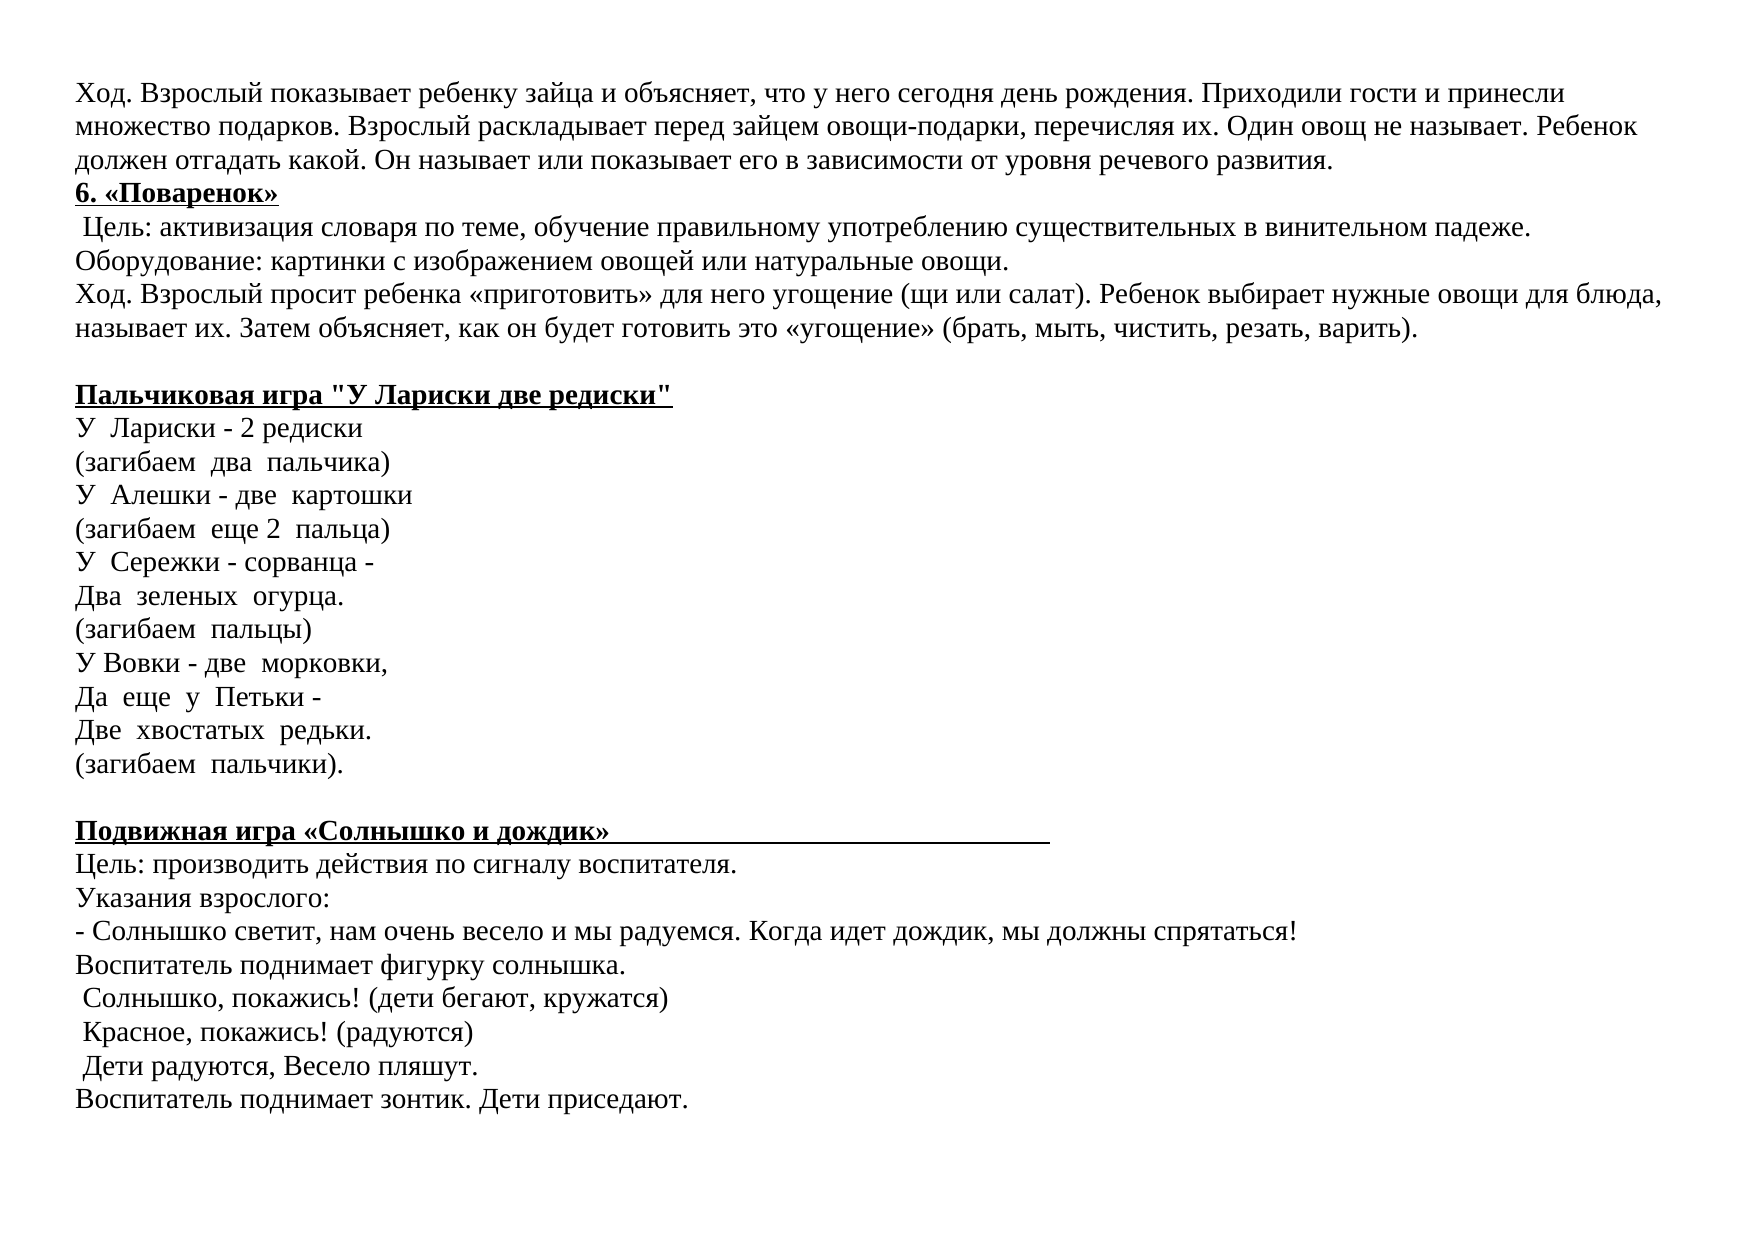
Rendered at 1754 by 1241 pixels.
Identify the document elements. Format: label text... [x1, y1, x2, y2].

text Оборудование: картинки с изображением овощей или натуральные овощи. [75, 243, 1679, 276]
text - Солнышко светит, нам очень весело и мы радуемся. Когда идет дождик, мы должны спрятаться! [75, 913, 1679, 947]
text У Лариски - 2 редиски [75, 410, 1679, 444]
text Две хвостатых редьки. [75, 712, 1679, 746]
text Воспитатель поднимает зонтик. Дети приседают. [75, 1081, 1679, 1115]
text 6. «Поваренок» [75, 176, 1679, 209]
text Пальчиковая игра "У Лариски две редиски" [75, 377, 1679, 410]
text Цель: производить действия по сигналу воспитателя. [75, 846, 1679, 880]
text Ход. Взрослый просит ребенка «приготовить» для него угощение (щи или салат). Ребенок выбирает нужные овощи для блюда, называет их. Затем объясняет, как он будет готовить это «угощение» (брать, мыть, чистить, резать, варить). [75, 276, 1679, 343]
text У Вовки - две морковки, [75, 645, 1679, 679]
text Ход. Взрослый показывает ребенку зайца и объясняет, что у него сегодня день рождения. Приходили гости и принесли множество подарков. Взрослый раскладывает перед зайцем овощи-подарки, перечисляя их. Один овощ не называет. Ребенок должен отгадать какой. Он называет или показывает его в зависимости от уровня речевого развития. [75, 75, 1679, 176]
text Да еще у Петьки - [75, 679, 1679, 712]
text Цель: активизация словаря по теме, обучение правильному употреблению существительных в винительном падеже. [75, 209, 1679, 243]
text Дети радуются, Весело пляшут. [75, 1048, 1679, 1081]
text (загибаем два пальчика) [75, 444, 1679, 477]
text (загибаем пальчики). [75, 746, 1679, 779]
text Указания взрослого: [75, 880, 1679, 913]
text У Алешки - две картошки [75, 477, 1679, 511]
text (загибаем пальцы) [75, 612, 1679, 645]
text Красное, покажись! (радуются) [75, 1014, 1679, 1048]
text (загибаем еще 2 пальца) [75, 511, 1679, 544]
text Солнышко, покажись! (дети бегают, кружатся) [75, 981, 1679, 1014]
text Подвижная игра «Солнышко и дождик» [75, 813, 1679, 846]
text Воспитатель поднимает фигурку солнышка. [75, 947, 1679, 981]
text У Сережки - сорванца - [75, 544, 1679, 578]
text Два зеленых огурца. [75, 578, 1679, 612]
